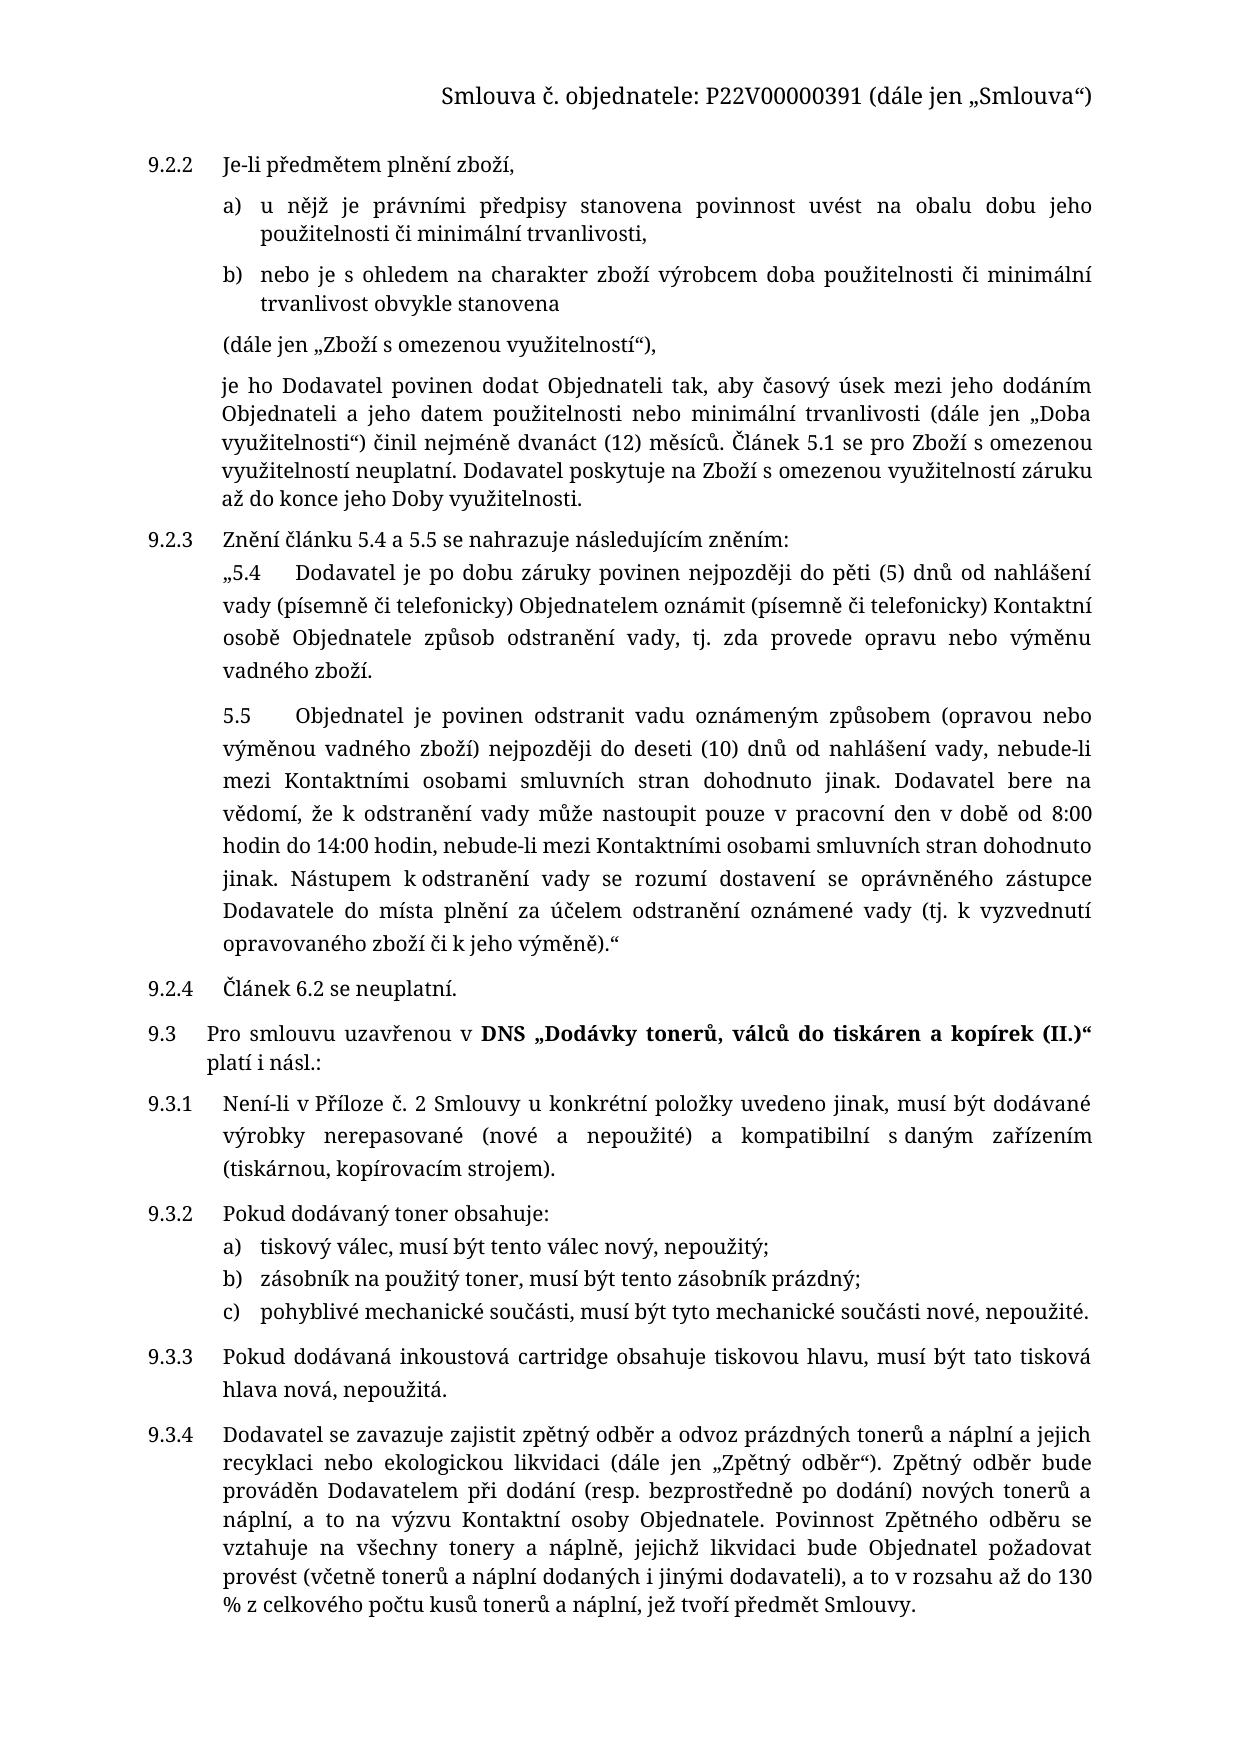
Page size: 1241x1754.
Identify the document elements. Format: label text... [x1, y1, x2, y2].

list „5.4 Dodavatel je po dobu záruky povinen nejpozději do pěti (5) dnů od nahlášení vady (písemně či telefonicky) Objednatelem oznámit (písemně či telefonicky) Kontaktní osobě Objednatele způsob odstranění vady, tj. zda provede opravu nebo výměnu vadného zboží. [223, 558, 1093, 684]
list pohyblivé mechanické součásti, musí být tyto mechanické součásti nové, nepoužité. [223, 1297, 1093, 1325]
text (dále jen „Zboží s omezenou využitelností“), [223, 330, 1093, 358]
list nebo je s ohledem na charakter zboží výrobcem doba použitelnosti či minimální trvanlivost obvykle stanovena [223, 261, 1093, 317]
list u nějž je právními předpisy stanovena povinnost uvést na obalu dobu jeho použitelnosti či minimální trvanlivosti, [223, 191, 1093, 248]
list Znění článku 5.4 a 5.5 se nahrazuje následujícím zněním: [148, 526, 1093, 554]
list 5.5 Objednatel je povinen odstranit vadu oznámeným způsobem (opravou nebo výměnou vadného zboží) nejpozději do deseti (10) dnů od nahlášení vady, nebude-li mezi Kontaktními osobami smluvních stran dohodnuto jinak. Dodavatel bere na vědomí, že k odstranění vady může nastoupit pouze v pracovní den v době od 8:00 hodin do 14:00 hodin, nebude-li mezi Kontaktními osobami smluvních stran dohodnuto jinak. Nástupem k odstranění vady se rozumí dostavení se oprávněného zástupce Dodavatele do místa plnění za účelem odstranění oznámené vady (tj. k vyzvednutí opravovaného zboží či k jeho výměně).“ [223, 701, 1093, 958]
list Není-li v Příloze č. 2 Smlouvy u konkrétní položky uvedeno jinak, musí být dodávané výrobky nerepasované (nové a nepoužité) a kompatibilní s daným zařízením (tiskárnou, kopírovacím strojem). [148, 1089, 1093, 1182]
list Dodavatel se zavazuje zajistit zpětný odběr a odvoz prázdných tonerů a náplní a jejich recyklaci nebo ekologickou likvidaci (dále jen „Zpětný odběr“). Zpětný odběr bude prováděn Dodavatelem při dodání (resp. bezprostředně po dodání) nových tonerů a náplní, a to na výzvu Kontaktní osoby Objednatele. Povinnost Zpětného odběru se vztahuje na všechny tonery a náplně, jejichž likvidaci bude Objednatel požadovat provést (včetně tonerů a náplní dodaných i jinými dodavateli), a to v rozsahu až do 130 % z celkového počtu kusů tonerů a náplní, jež tvoří předmět Smlouvy. [148, 1420, 1093, 1619]
list Je-li předmětem plnění zboží, [148, 150, 1093, 179]
list Pro smlouvu uzavřenou v DNS „Dodávky tonerů, válců do tiskáren a kopírek (II.)“ platí i násl.: [148, 1019, 1093, 1076]
list Článek 6.2 se neuplatní. [148, 974, 1093, 1003]
list zásobník na použitý toner, musí být tento zásobník prázdný; [223, 1264, 1093, 1293]
list Pokud dodávaná inkoustová cartridge obsahuje tiskovou hlavu, musí být tato tisková hlava nová, nepoužitá. [148, 1342, 1093, 1403]
list Pokud dodávaný toner obsahuje: [148, 1199, 1093, 1228]
text je ho Dodavatel povinen dodat Objednateli tak, aby časový úsek mezi jeho dodáním Objednateli a jeho datem použitelnosti nebo minimální trvanlivosti (dále jen „Doba využitelnosti“) činil nejméně dvanáct (12) měsíců. Článek 5.1 se pro Zboží s omezenou využitelností neuplatní. Dodavatel poskytuje na Zboží s omezenou využitelností záruku až do konce jeho Doby využitelnosti. [221, 371, 1093, 513]
list tiskový válec, musí být tento válec nový, nepoužitý; [223, 1232, 1093, 1260]
